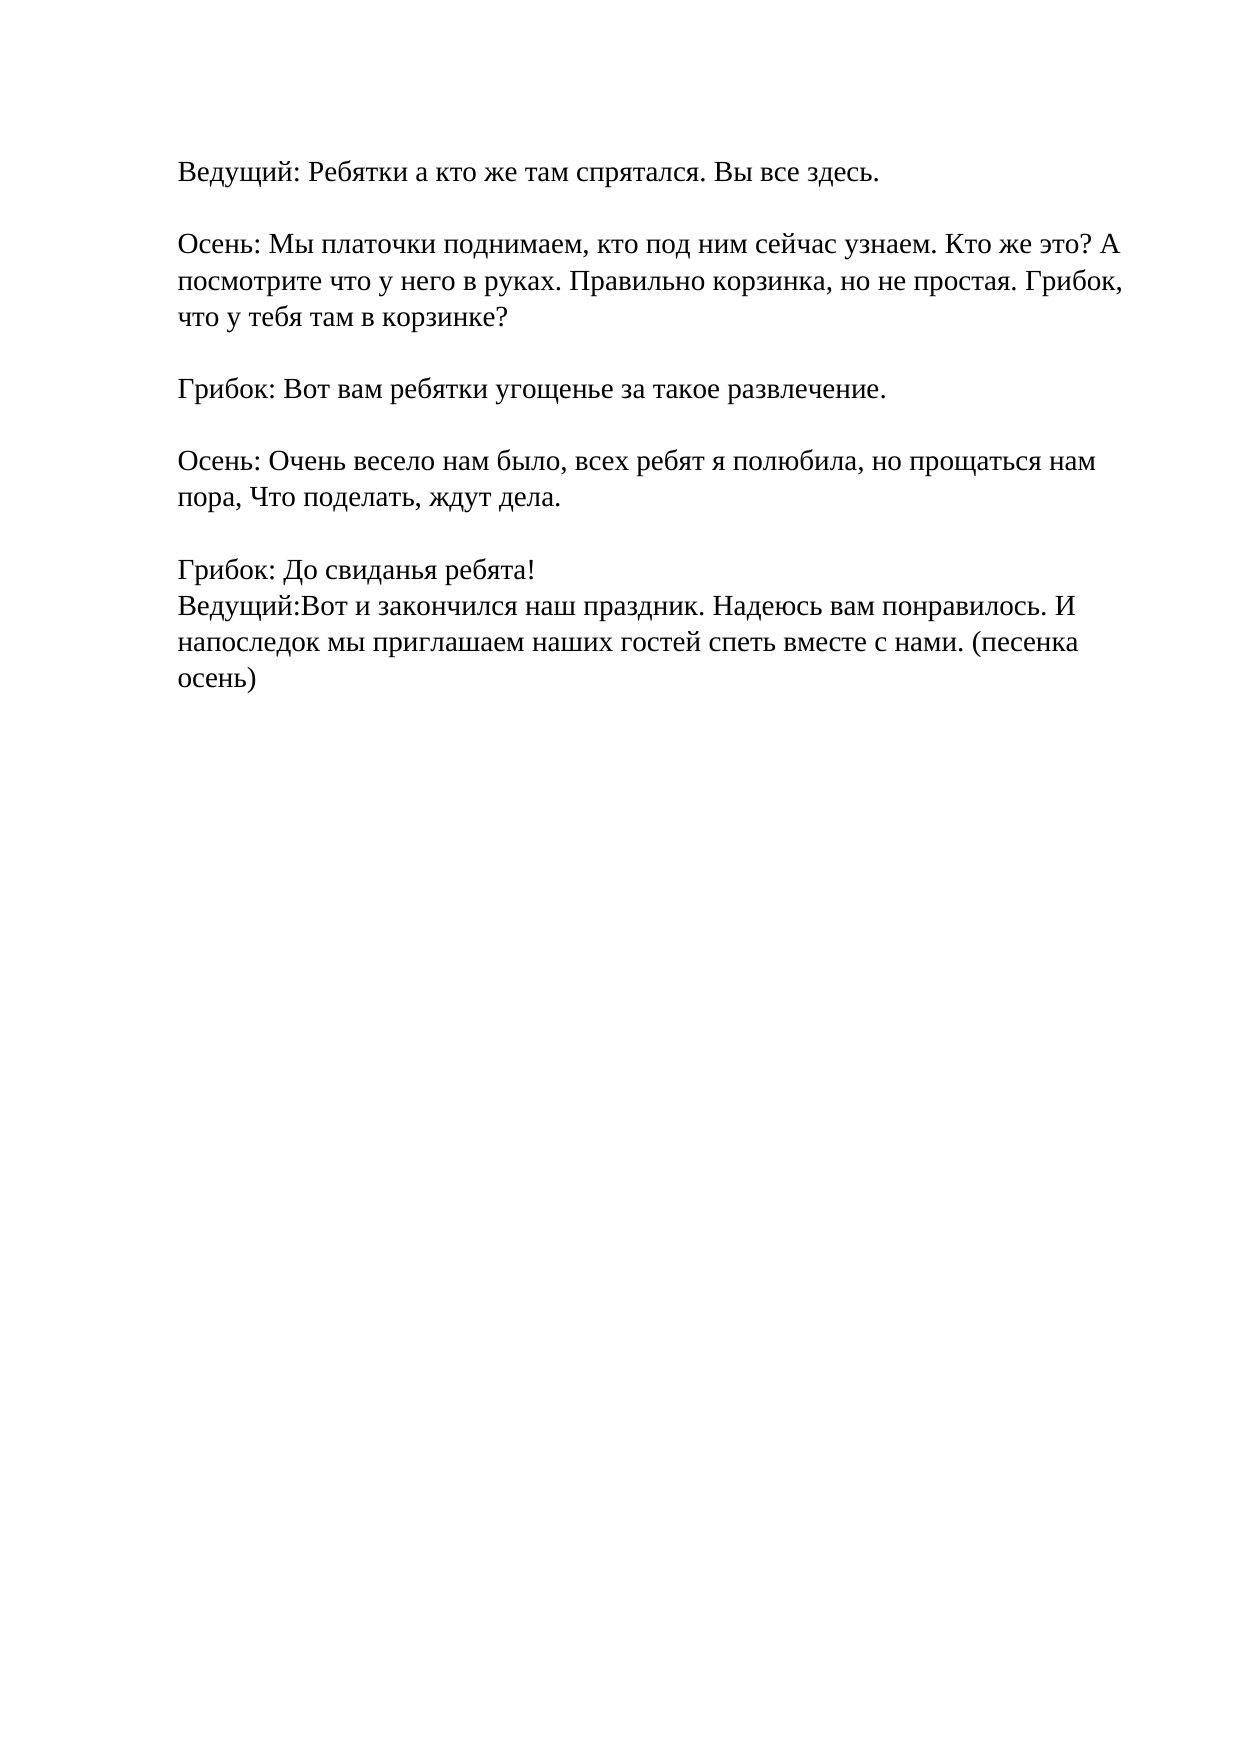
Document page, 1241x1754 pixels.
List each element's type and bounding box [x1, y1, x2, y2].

text [177, 118, 1152, 724]
